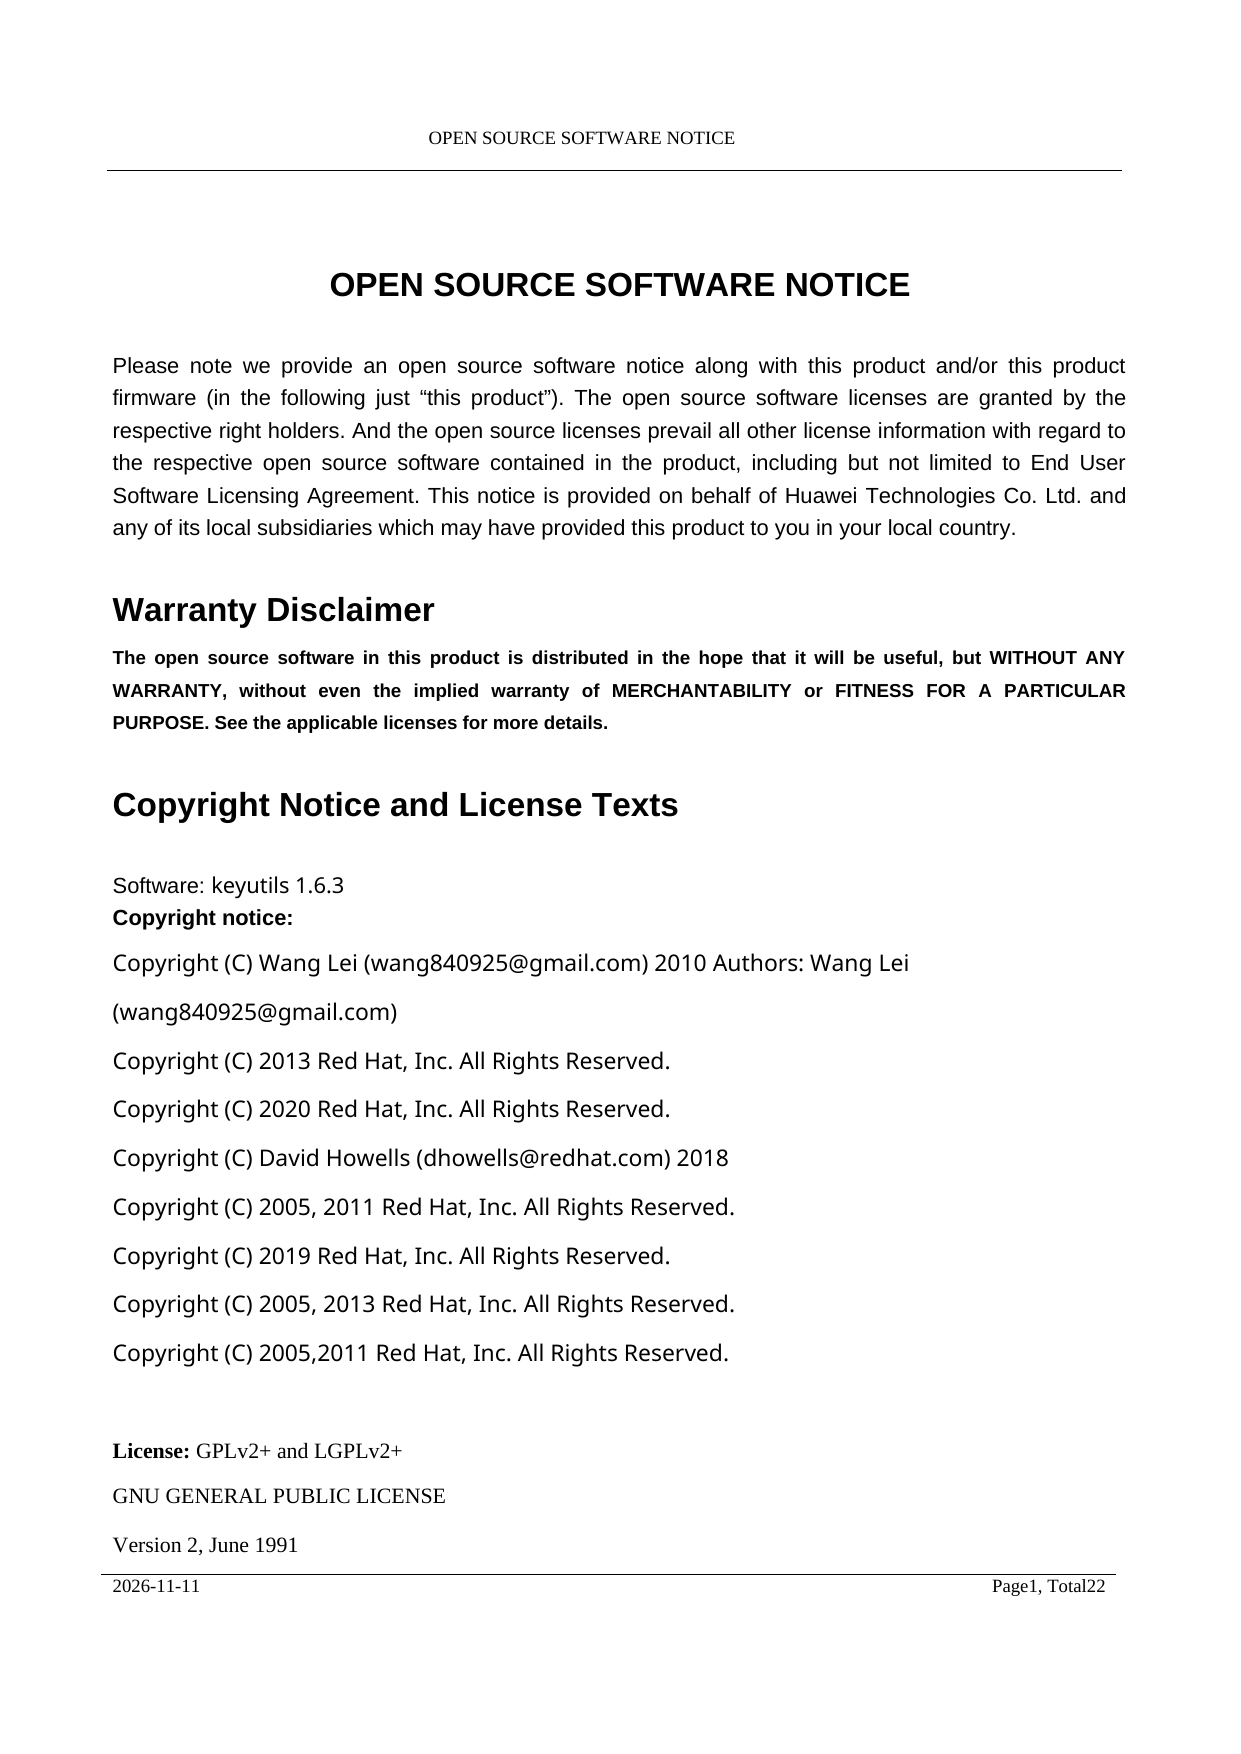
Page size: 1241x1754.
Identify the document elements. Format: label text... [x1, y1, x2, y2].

text Warranty Disclaimer [112, 576, 1128, 641]
text Software: keyutils 1.6.3 [112, 869, 1128, 901]
text Copyright (C) Wang Lei (wang840925@gmail.com) 2010 Authors: Wang Lei (wang840925@gmail.com) Copyright (C) 2013 Red Hat, Inc. All Rights Reserved. Copyright (C) 2020 Red Hat, Inc. All Rights Reserved. Copyright (C) David Howells (dhowells@redhat.com) 2018 Copyright (C) 2005, 2011 Red Hat, Inc. All Rights Reserved. Copyright (C) 2019 Red Hat, Inc. All Rights Reserved. Copyright (C) 2005, 2013 Red Hat, Inc. All Rights Reserved. Copyright (C) 2005,2011 Red Hat, Inc. All Rights Reserved. [112, 947, 1128, 1418]
text Copyright notice: [112, 901, 1128, 934]
text License: GPLv2+ and LGPLv2+ [112, 1434, 1128, 1467]
text The open source software in this product is distributed in the hope that it will be useful, but WITHOUT ANY WARRANTY, without even the implied warranty of MERCHANTABILITY or FITNESS FOR A PARTICULAR PURPOSE. See the applicable licenses for more details. [112, 641, 1128, 739]
text OPEN SOURCE SOFTWARE NOTICE [112, 251, 1128, 316]
text Please note we provide an open source software notice along with this product and/or this product firmware (in the following just “this product”). The open source software licenses are granted by the respective right holders. And the open source licenses prevail all other license information with regard to the respective open source software contained in the product, including but not limited to End User Software Licensing Agreement. This notice is provided on behalf of Huawei Technologies Co. Ltd. and any of its local subsidiaries which may have provided this product to you in your local country. [112, 349, 1128, 544]
text Copyright Notice and License Texts [112, 771, 1128, 836]
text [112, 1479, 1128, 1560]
